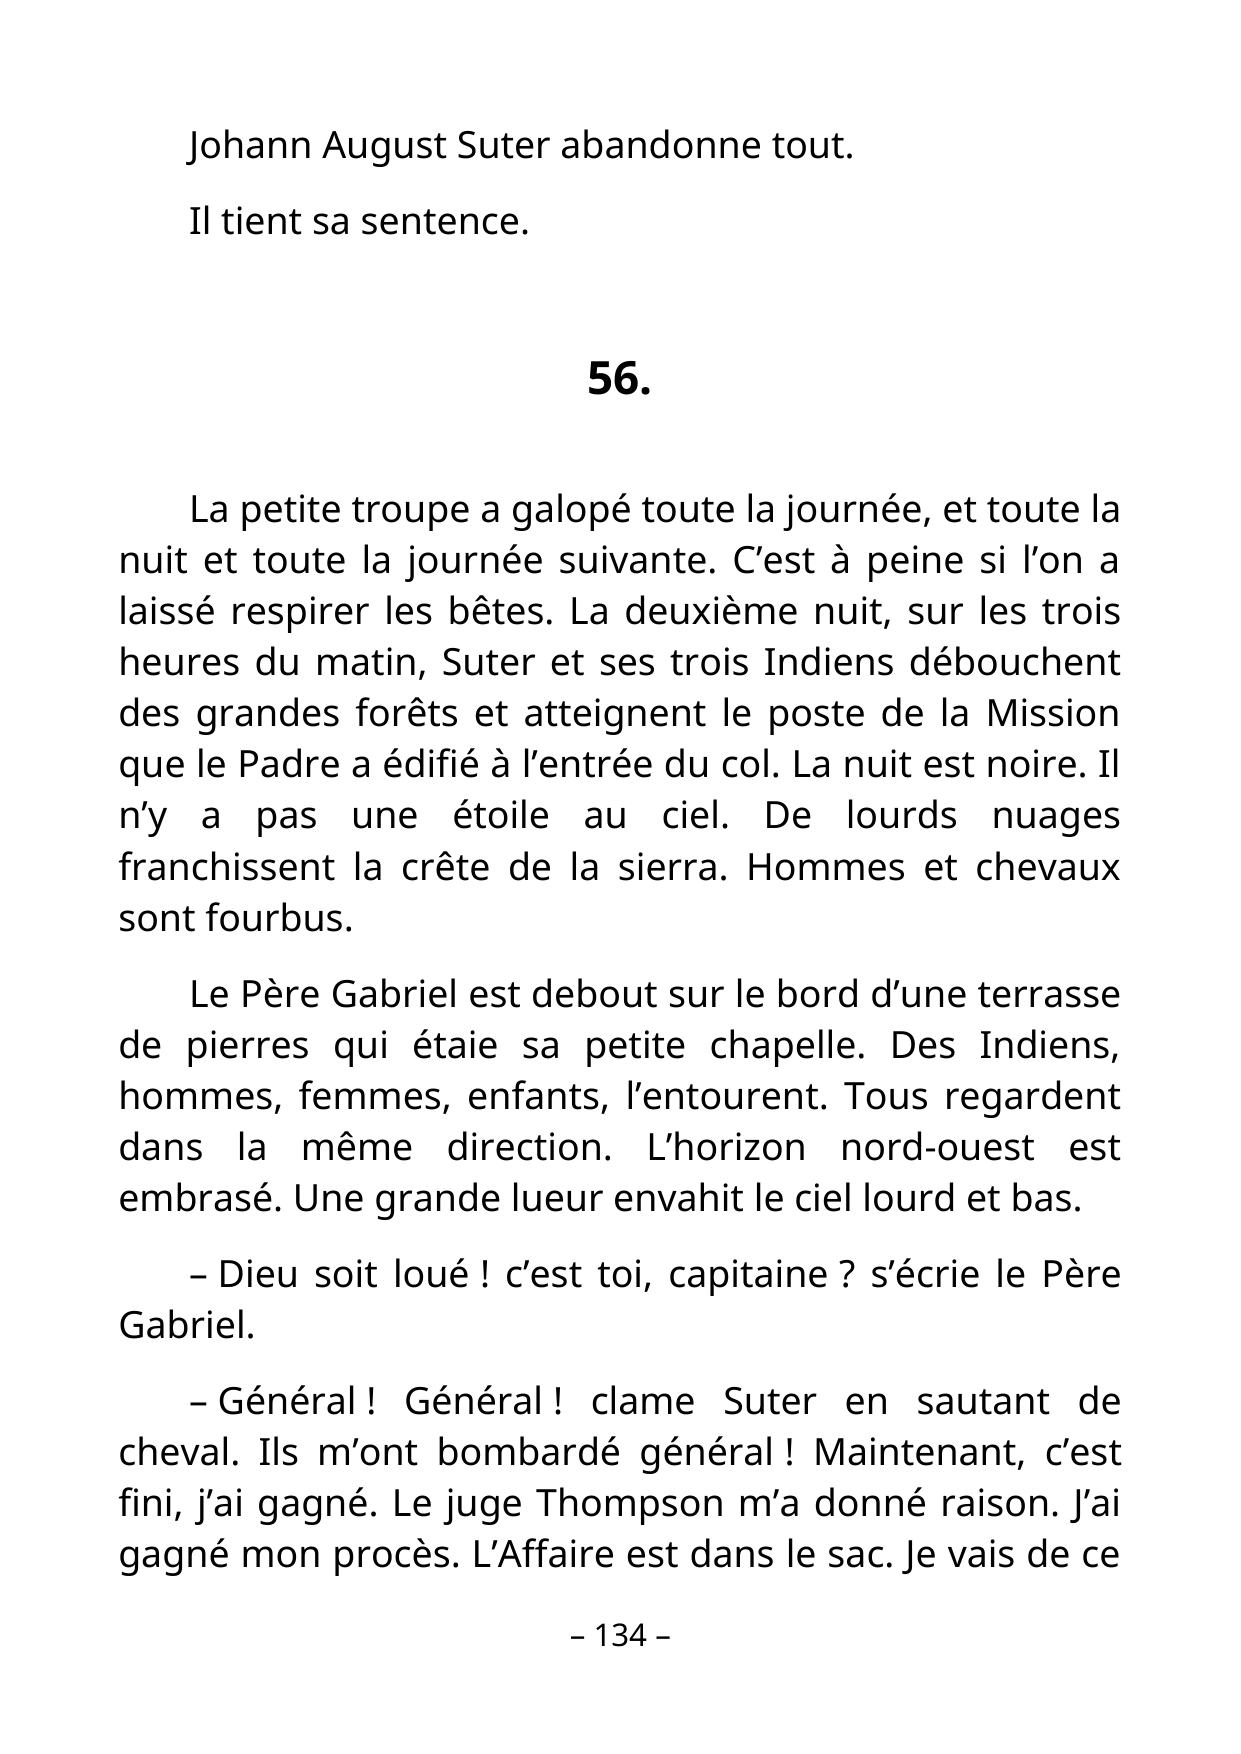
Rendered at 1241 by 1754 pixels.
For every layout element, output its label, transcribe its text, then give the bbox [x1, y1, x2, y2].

text – Dieu soit loué ! c’est toi, capitaine ? s’écrie le Père Gabriel. [118, 1247, 1122, 1349]
subtitle 56. [118, 345, 1122, 408]
text Le Père Gabriel est debout sur le bord d’une terrasse de pierres qui étaie sa petite chapelle. Des Indiens, hommes, femmes, enfants, l’entourent. Tous regardent dans la même direction. L’horizon nord-ouest est embrasé. Une grande lueur envahit le ciel lourd et bas. [118, 967, 1122, 1222]
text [118, 1374, 1122, 1578]
text La petite troupe a galopé toute la journée, et toute la nuit et toute la journée suivante. C’est à peine si l’on a laissé respirer les bêtes. La deuxième nuit, sur les trois heures du matin, Suter et ses trois Indiens débouchent des grandes forêts et atteignent le poste de la Mission que le Padre a édifié à l’entrée du col. La nuit est noire. Il n’y a pas une étoile au ciel. De lourds nuages franchissent la crête de la sierra. Hommes et chevaux sont fourbus. [118, 483, 1122, 942]
text Johann August Suter abandonne tout. [118, 118, 1122, 169]
text Il tient sa sentence. [118, 194, 1122, 245]
